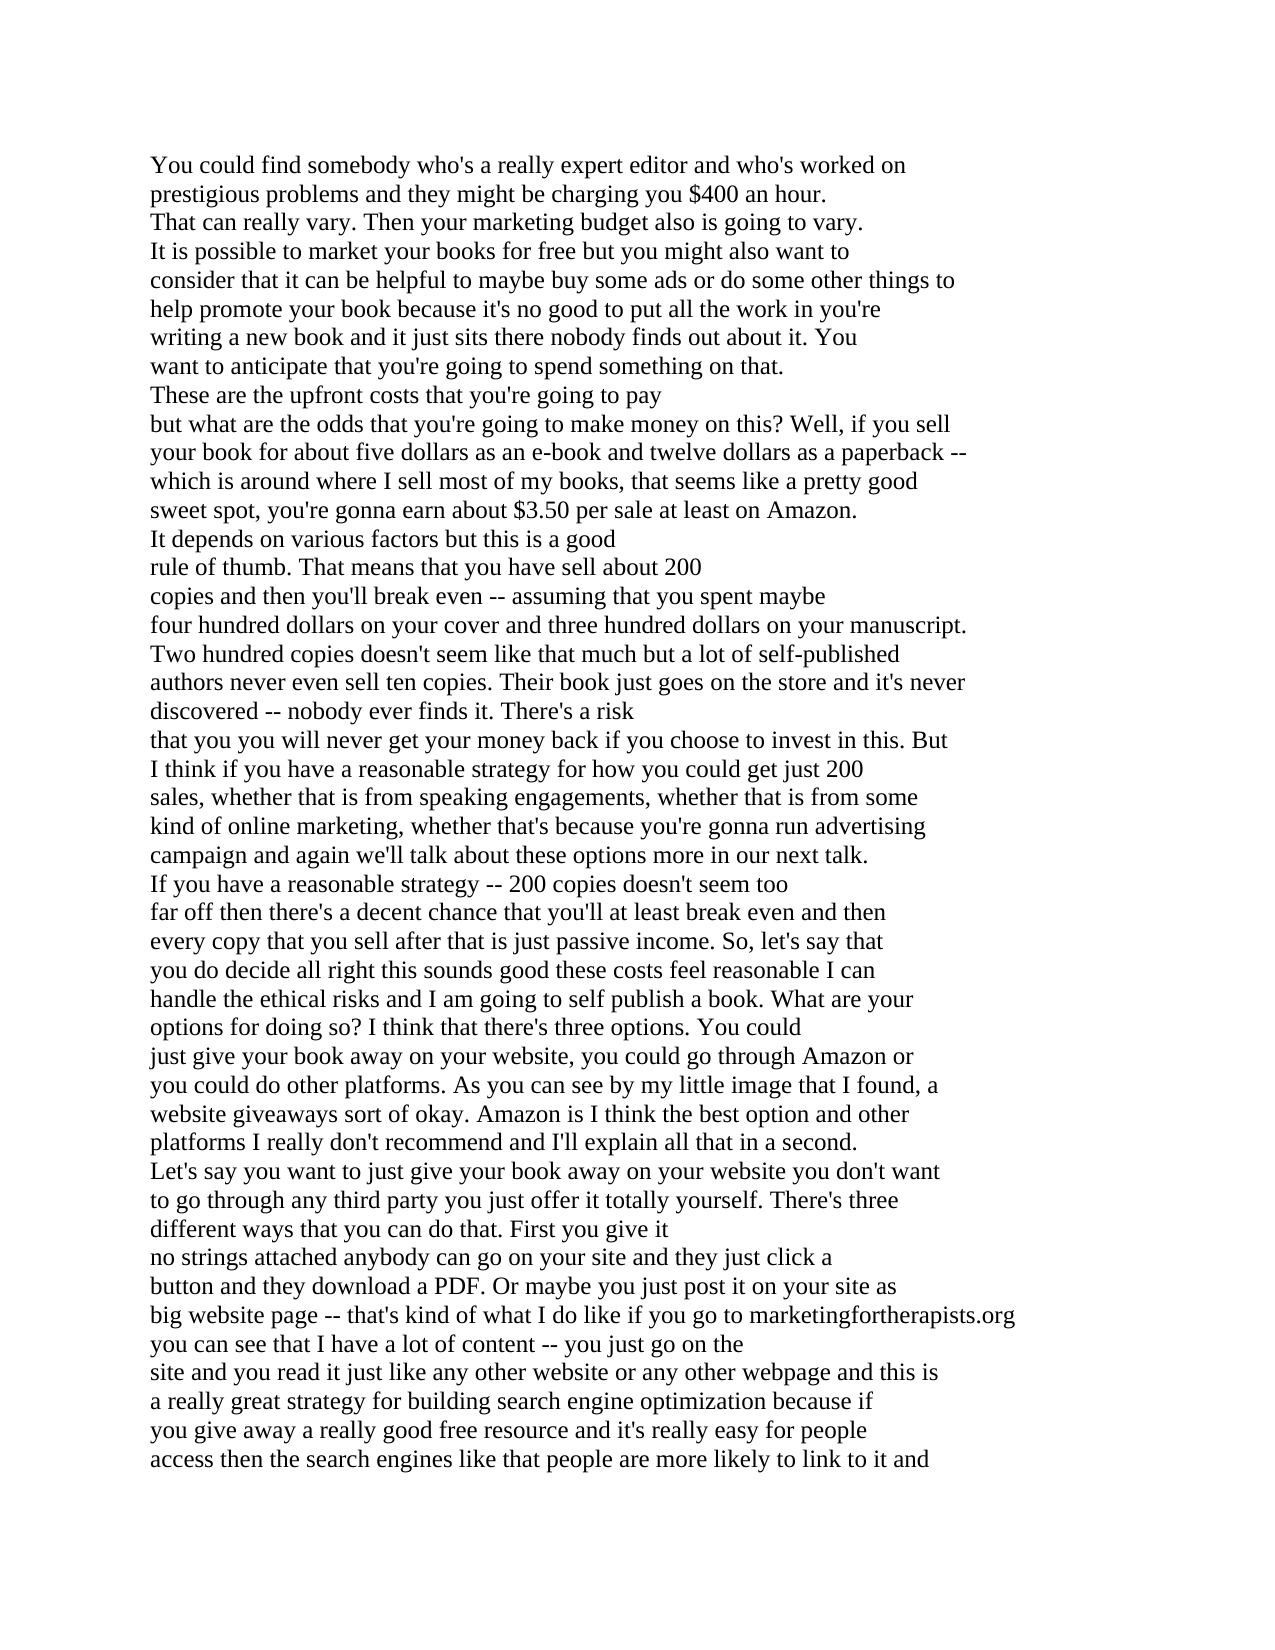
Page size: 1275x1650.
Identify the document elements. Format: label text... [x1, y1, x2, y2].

text You could find somebody who's a really expert editor and who's worked on [150, 150, 1125, 179]
text site and you read it just like any other website or any other webpage and this is [150, 1357, 1125, 1386]
text prestigious problems and they might be charging you $400 an hour. [150, 179, 1125, 207]
text your book for about five dollars as an e-book and twelve dollars as a paperback -- [150, 437, 1125, 466]
text If you have a reasonable strategy -- 200 copies doesn't seem too [150, 869, 1125, 897]
text far off then there's a decent chance that you'll at least break even and then [150, 897, 1125, 926]
text rule of thumb. That means that you have sell about 200 [150, 552, 1125, 581]
text want to anticipate that you're going to spend something on that. [150, 351, 1125, 380]
text you give away a really good free resource and it's really easy for people [150, 1415, 1125, 1444]
text That can really vary. Then your marketing budget also is going to vary. [150, 207, 1125, 236]
text It is possible to market your books for free but you might also want to [150, 236, 1125, 265]
text you could do other platforms. As you can see by my little image that I found, a [150, 1070, 1125, 1099]
text which is around where I sell most of my books, that seems like a pretty good [150, 466, 1125, 495]
text a really great strategy for building search engine optimization because if [150, 1386, 1125, 1415]
text website giveaways sort of okay. Amazon is I think the best option and other [150, 1099, 1125, 1127]
text help promote your book because it's no good to put all the work in you're [150, 294, 1125, 322]
text big website page -- that's kind of what I do like if you go to marketingfortherapists.org [150, 1300, 1125, 1329]
text kind of online marketing, whether that's because you're gonna run advertising [150, 811, 1125, 840]
text you can see that I have a lot of content -- you just go on the [150, 1329, 1125, 1357]
text copies and then you'll break even -- assuming that you spent maybe [150, 581, 1125, 610]
text campaign and again we'll talk about these options more in our next talk. [150, 840, 1125, 869]
text platforms I really don't recommend and I'll explain all that in a second. [150, 1127, 1125, 1156]
text but what are the odds that you're going to make money on this? Well, if you sell [150, 409, 1125, 437]
text options for doing so? I think that there's three options. You could [150, 1012, 1125, 1041]
text These are the upfront costs that you're going to pay [150, 380, 1125, 409]
text just give your book away on your website, you could go through Amazon or [150, 1041, 1125, 1070]
text handle the ethical risks and I am going to self publish a book. What are your [150, 984, 1125, 1012]
text you do decide all right this sounds good these costs feel reasonable I can [150, 955, 1125, 984]
text that you you will never get your money back if you choose to invest in this. But [150, 725, 1125, 754]
text sweet spot, you're gonna earn about $3.50 per sale at least on Amazon. [150, 495, 1125, 524]
text writing a new book and it just sits there nobody finds out about it. You [150, 322, 1125, 351]
text access then the search engines like that people are more likely to link to it and [150, 1444, 1125, 1472]
text every copy that you sell after that is just passive income. So, let's say that [150, 926, 1125, 955]
text four hundred dollars on your cover and three hundred dollars on your manuscript. [150, 610, 1125, 639]
text I think if you have a reasonable strategy for how you could get just 200 [150, 754, 1125, 782]
text Let's say you want to just give your book away on your website you don't want [150, 1156, 1125, 1185]
text consider that it can be helpful to maybe buy some ads or do some other things to [150, 265, 1125, 294]
text discovered -- nobody ever finds it. There's a risk [150, 696, 1125, 725]
text to go through any third party you just offer it totally yourself. There's three [150, 1185, 1125, 1214]
text sales, whether that is from speaking engagements, whether that is from some [150, 782, 1125, 811]
text authors never even sell ten copies. Their book just goes on the store and it's never [150, 667, 1125, 696]
text no strings attached anybody can go on your site and they just click a [150, 1242, 1125, 1271]
text button and they download a PDF. Or maybe you just post it on your site as [150, 1271, 1125, 1300]
text It depends on various factors but this is a good [150, 524, 1125, 552]
text different ways that you can do that. First you give it [150, 1214, 1125, 1242]
text Two hundred copies doesn't seem like that much but a lot of self-published [150, 639, 1125, 667]
